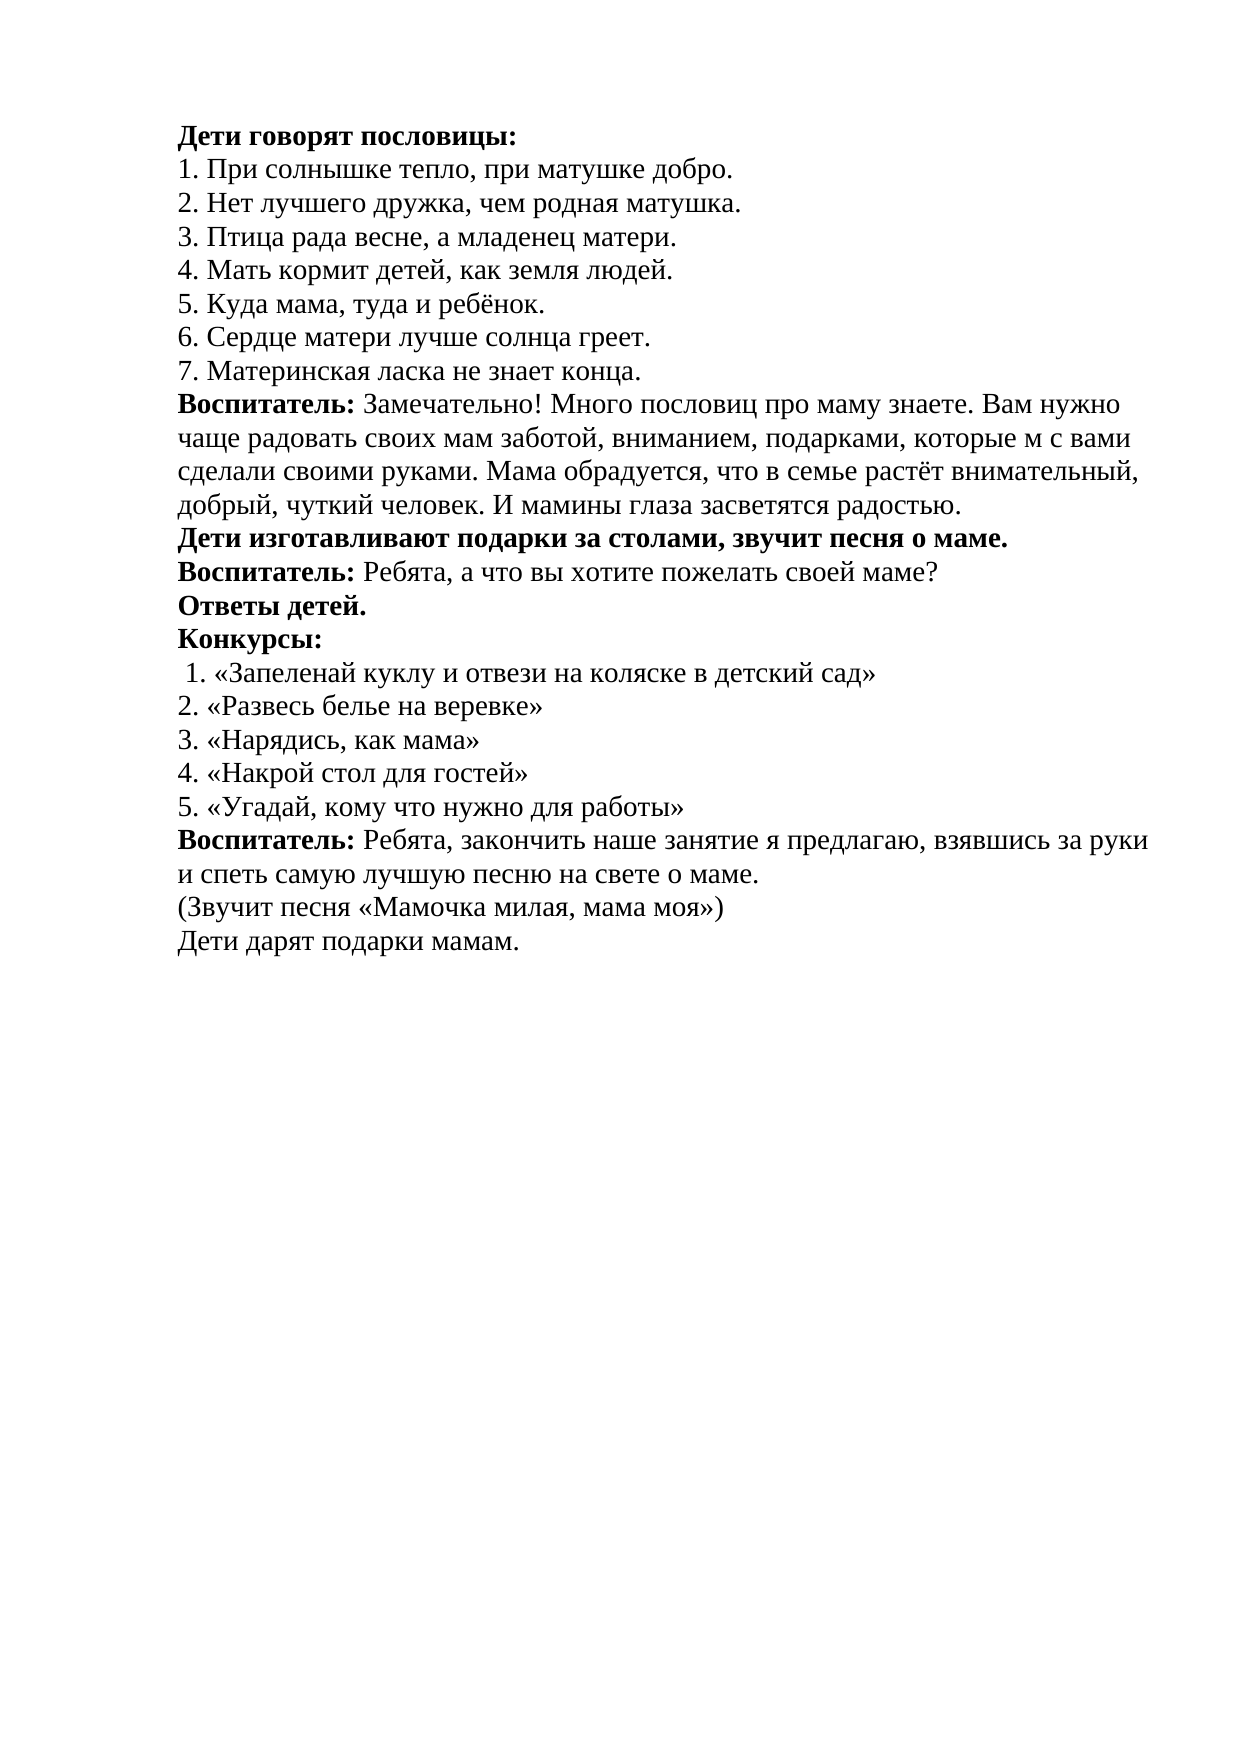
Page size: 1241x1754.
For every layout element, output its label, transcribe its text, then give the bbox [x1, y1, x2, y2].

text Воспитатель: Ребята, а что вы хотите пожелать своей маме? [177, 554, 1152, 588]
text 2. «Развесь белье на веревке» [177, 688, 1152, 722]
text Ответы детей. [177, 588, 1152, 621]
text 3. «Нарядись, как мама» [177, 722, 1152, 755]
text 3. Птица рада весне, а младенец матери. [177, 219, 1152, 252]
text 6. Сердце матери лучше солнца греет. [177, 319, 1152, 353]
text 5. «Угадай, кому что нужно для работы» [177, 789, 1152, 822]
text Дети дарят подарки мамам. [177, 923, 1152, 957]
text 4. Мать кормит детей, как земля людей. [177, 252, 1152, 286]
text 5. Куда мама, туда и ребёнок. [177, 286, 1152, 319]
text Воспитатель: Ребята, закончить наше занятие я предлагаю, взявшись за руки и спеть самую лучшую песню на свете о маме. [177, 822, 1152, 889]
text 4. «Накрой стол для гостей» [177, 755, 1152, 789]
text 2. Нет лучшего дружка, чем родная матушка. [177, 185, 1152, 219]
text 7. Материнская ласка не знает конца. [177, 353, 1152, 386]
text Дети изготавливают подарки за столами, звучит песня о маме. [177, 521, 1152, 554]
text 1. При солнышке тепло, при матушке добро. [177, 152, 1152, 185]
text 1. «Запеленай куклу и отвези на коляске в детский сад» [177, 655, 1152, 688]
text Дети говорят пословицы: [177, 118, 1152, 152]
text Конкурсы: [177, 621, 1152, 655]
text (Звучит песня «Мамочка милая, мама моя») [177, 889, 1152, 923]
text Воспитатель: Замечательно! Много пословиц про маму знаете. Вам нужно чаще радовать своих мам заботой, вниманием, подарками, которые м с вами сделали своими руками. Мама обрадуется, что в семье растёт внимательный, добрый, чуткий человек. И мамины глаза засветятся радостью. [177, 386, 1152, 521]
